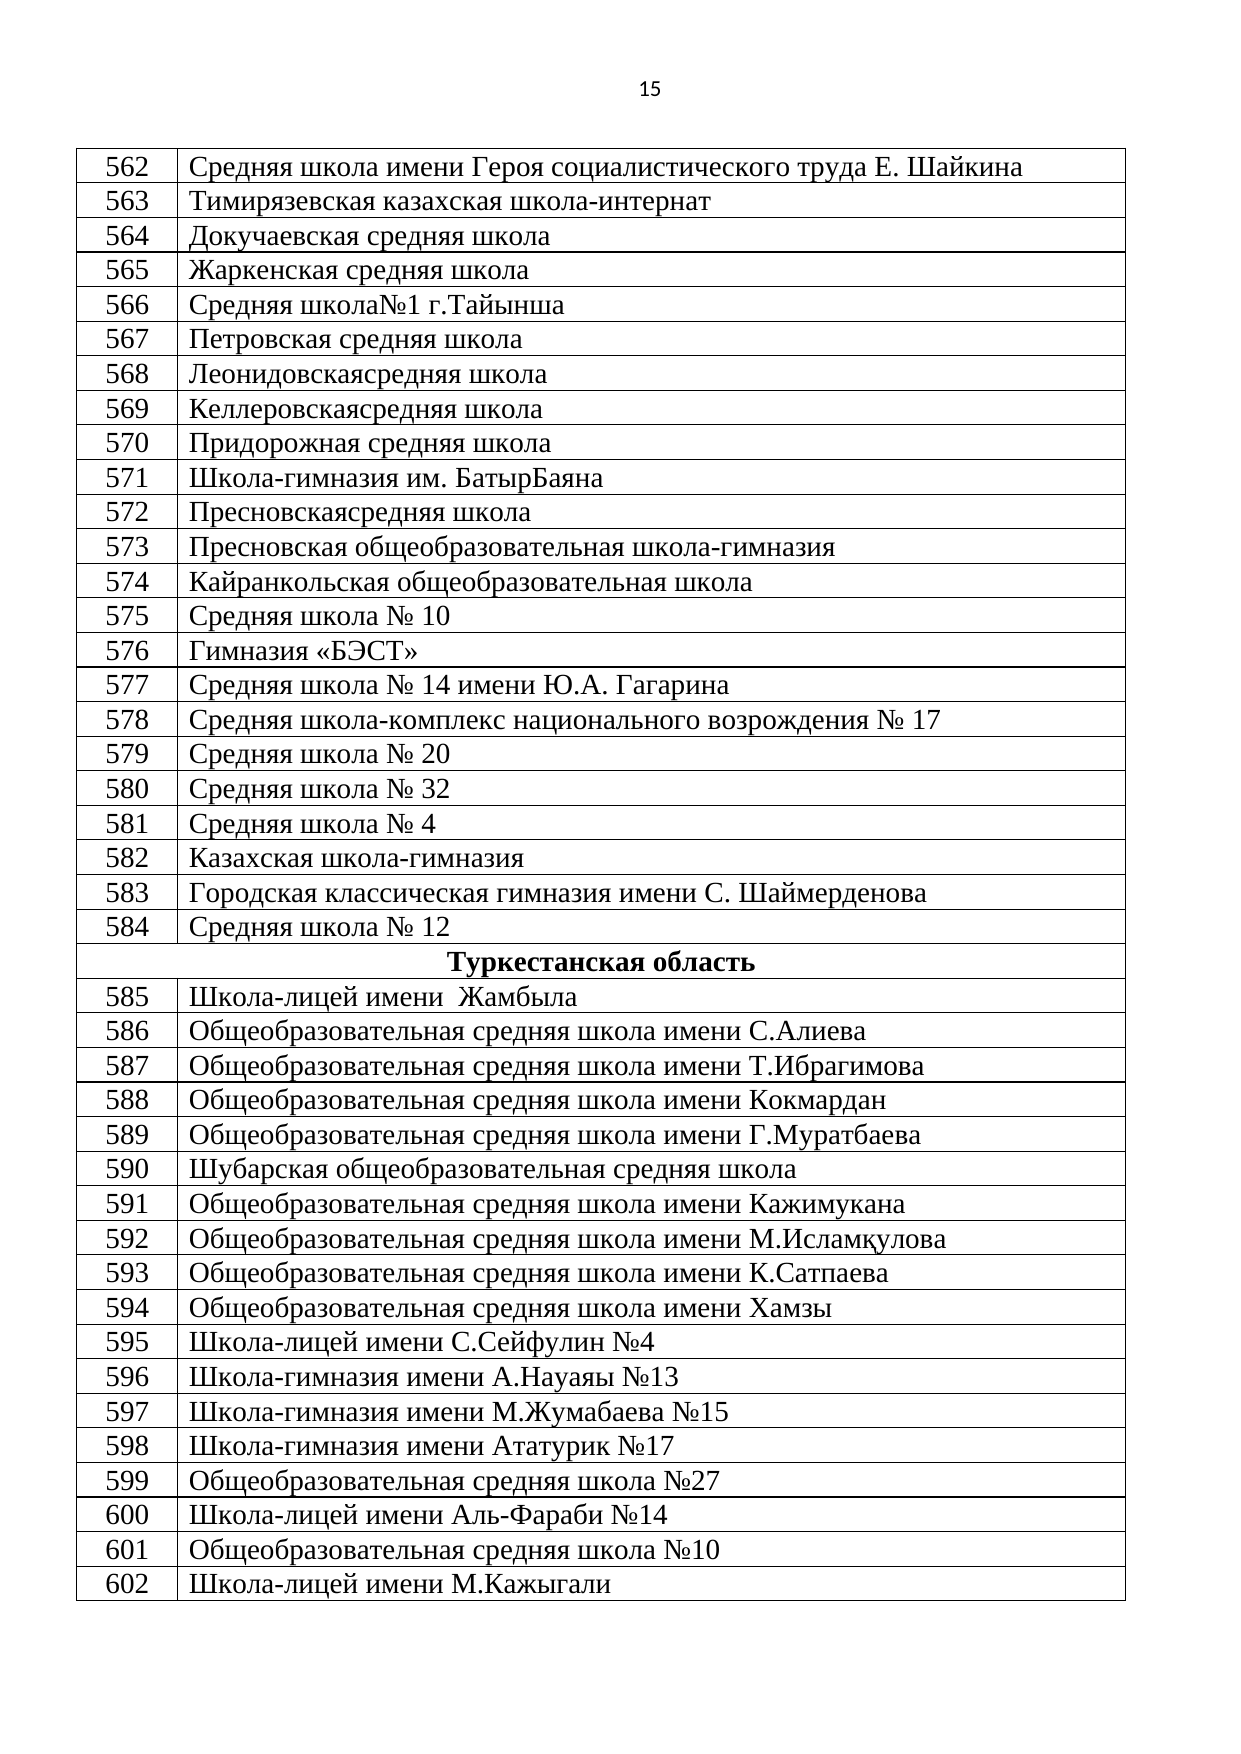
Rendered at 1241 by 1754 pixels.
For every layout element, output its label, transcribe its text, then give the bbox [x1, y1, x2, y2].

table_cell Келлеровскаясредняя школа [178, 391, 1125, 424]
table_cell Школа-гимназия имени Ататурик №17 [178, 1428, 1125, 1462]
table_cell Школа-лицей имени Жамбыла [178, 979, 1125, 1012]
table_cell Средняя школа № 4 [178, 806, 1125, 839]
table_cell 592 [77, 1221, 177, 1254]
table_cell 587 [77, 1048, 177, 1081]
table_cell Общеобразовательная средняя школа имени К.Сатпаева [178, 1255, 1125, 1289]
table_cell Казахская школа-гимназия [178, 840, 1125, 874]
table_cell Школа-гимназия имени А.Науаяы №13 [178, 1359, 1125, 1393]
table_cell Средняя школа № 32 [178, 771, 1125, 805]
table_cell 571 [77, 460, 177, 493]
table_cell 562 [77, 149, 177, 182]
table_cell 567 [77, 322, 177, 355]
table_cell Кайранкольская общеобразовательная школа [178, 564, 1125, 597]
table_cell 588 [77, 1083, 177, 1116]
table_cell 572 [77, 495, 177, 528]
table_cell 573 [77, 529, 177, 563]
table_cell 598 [77, 1428, 177, 1462]
table_cell Гимназия «БЭСТ» [178, 633, 1125, 666]
table_cell 585 [77, 979, 177, 1012]
table_cell 568 [77, 356, 177, 390]
table_cell 564 [77, 218, 177, 251]
table_cell 575 [77, 598, 177, 632]
table_cell Средняя школа№1 г.Тайынша [178, 287, 1125, 321]
table_cell Общеобразовательная средняя школа имени Т.Ибрагимова [178, 1048, 1125, 1081]
table_cell 579 [77, 737, 177, 770]
table_cell Школа-лицей имени Аль-Фараби №14 [178, 1498, 1125, 1531]
table_cell 586 [77, 1013, 177, 1047]
table_cell Общеобразовательная средняя школа №10 [178, 1532, 1125, 1566]
table_cell 578 [77, 702, 177, 736]
table_cell 599 [77, 1463, 177, 1496]
table_cell Общеобразовательная средняя школа №27 [178, 1463, 1125, 1496]
table_cell 602 [77, 1567, 177, 1600]
table_cell 597 [77, 1394, 177, 1427]
table_cell Общеобразовательная средняя школа имени Кокмардан [178, 1083, 1125, 1116]
table_cell 595 [77, 1325, 177, 1358]
table_cell Средняя школа-комплекс национального возрождения № 17 [178, 702, 1125, 736]
table_cell Школа-гимназия имени М.Жумабаева №15 [178, 1394, 1125, 1427]
table_cell Тимирязевская казахская школа-интернат [178, 183, 1125, 217]
table_cell Школа-лицей имени С.Сейфулин №4 [178, 1325, 1125, 1358]
table_cell 584 [77, 910, 177, 943]
table_cell Средняя школа № 10 [178, 598, 1125, 632]
table_cell 574 [77, 564, 177, 597]
table_cell Общеобразовательная средняя школа имени Кажимукана [178, 1186, 1125, 1220]
table_cell Общеобразовательная средняя школа имени М.Исламқулова [178, 1221, 1125, 1254]
table_cell 581 [77, 806, 177, 839]
table_cell 577 [77, 668, 177, 701]
table_cell Пресновскаясредняя школа [178, 495, 1125, 528]
table_cell Школа-лицей имени М.Кажыгали [178, 1567, 1125, 1600]
table_cell Городская классическая гимназия имени С. Шаймерденова [178, 875, 1125, 908]
table_cell 582 [77, 840, 177, 874]
table_cell 563 [77, 183, 177, 217]
table_cell Школа-гимназия им. БатырБаяна [178, 460, 1125, 493]
table_cell 591 [77, 1186, 177, 1220]
table_cell 590 [77, 1152, 177, 1185]
table_cell 583 [77, 875, 177, 908]
table_cell Средняя школа № 12 [178, 910, 1125, 943]
table_cell 600 [77, 1498, 177, 1531]
table_cell Туркестанская область [77, 944, 1125, 978]
table_cell Общеобразовательная средняя школа имени Г.Муратбаева [178, 1117, 1125, 1151]
table_cell 593 [77, 1255, 177, 1289]
table_cell 569 [77, 391, 177, 424]
table_cell 580 [77, 771, 177, 805]
table_cell 576 [77, 633, 177, 666]
table_cell Средняя школа № 20 [178, 737, 1125, 770]
table_cell Докучаевская средняя школа [178, 218, 1125, 251]
table_cell Жаркенская средняя школа [178, 253, 1125, 286]
table_cell Общеобразовательная средняя школа имени С.Алиева [178, 1013, 1125, 1047]
table_cell Средняя школа имени Героя социалистического труда Е. Шайкина [178, 149, 1125, 182]
table_cell 570 [77, 425, 177, 459]
table_cell 594 [77, 1290, 177, 1323]
table_cell Пресновская общеобразовательная школа-гимназия [178, 529, 1125, 563]
table_cell Петровская средняя школа [178, 322, 1125, 355]
table_cell Общеобразовательная средняя школа имени Хамзы [178, 1290, 1125, 1323]
table_cell 601 [77, 1532, 177, 1566]
table_cell 565 [77, 253, 177, 286]
table_cell 566 [77, 287, 177, 321]
table_cell Шубарская общеобразовательная средняя школа [178, 1152, 1125, 1185]
table_cell 589 [77, 1117, 177, 1151]
table_cell Придорожная средняя школа [178, 425, 1125, 459]
table_cell Леонидовскаясредняя школа [178, 356, 1125, 390]
table_cell Средняя школа № 14 имени Ю.А. Гагарина [178, 668, 1125, 701]
table_cell 596 [77, 1359, 177, 1393]
